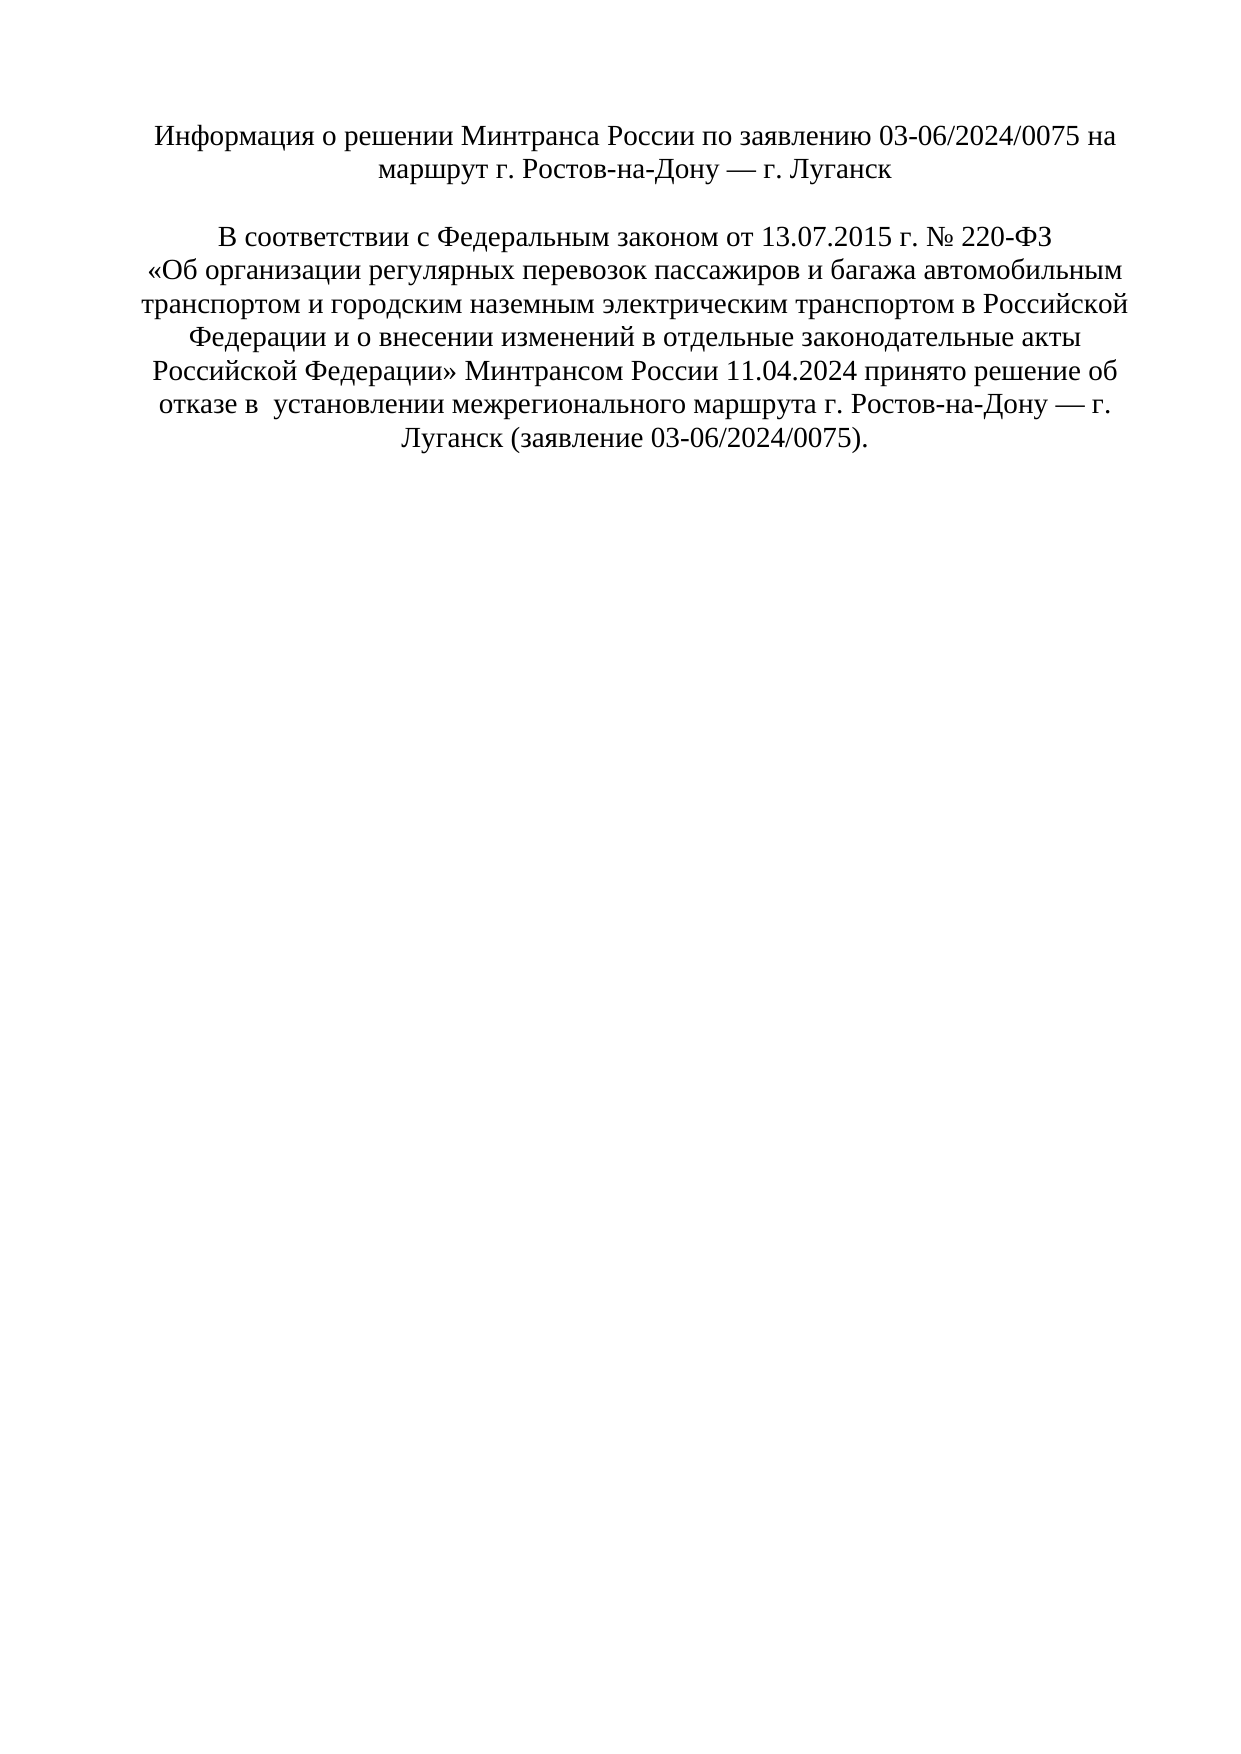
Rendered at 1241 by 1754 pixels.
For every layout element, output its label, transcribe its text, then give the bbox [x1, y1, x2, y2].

text В соответствии с Федеральным законом от 13.07.2015 г. № 220-ФЗ «Об организации регулярных перевозок пассажиров и багажа автомобильным транспортом и городским наземным электрическим транспортом в Российской Федерации и о внесении изменений в отдельные законодательные акты Российской Федерации» Минтрансом России 11.04.2024 принято решение об отказе в установлении межрегионального маршрута г. Ростов-на-Дону — г. Луганск (заявление 03-06/2024/0075). [118, 219, 1152, 453]
text Информация о решении Минтранса России по заявлению 03-06/2024/0075 на маршрут г. Ростов-на-Дону — г. Луганск [118, 118, 1152, 185]
